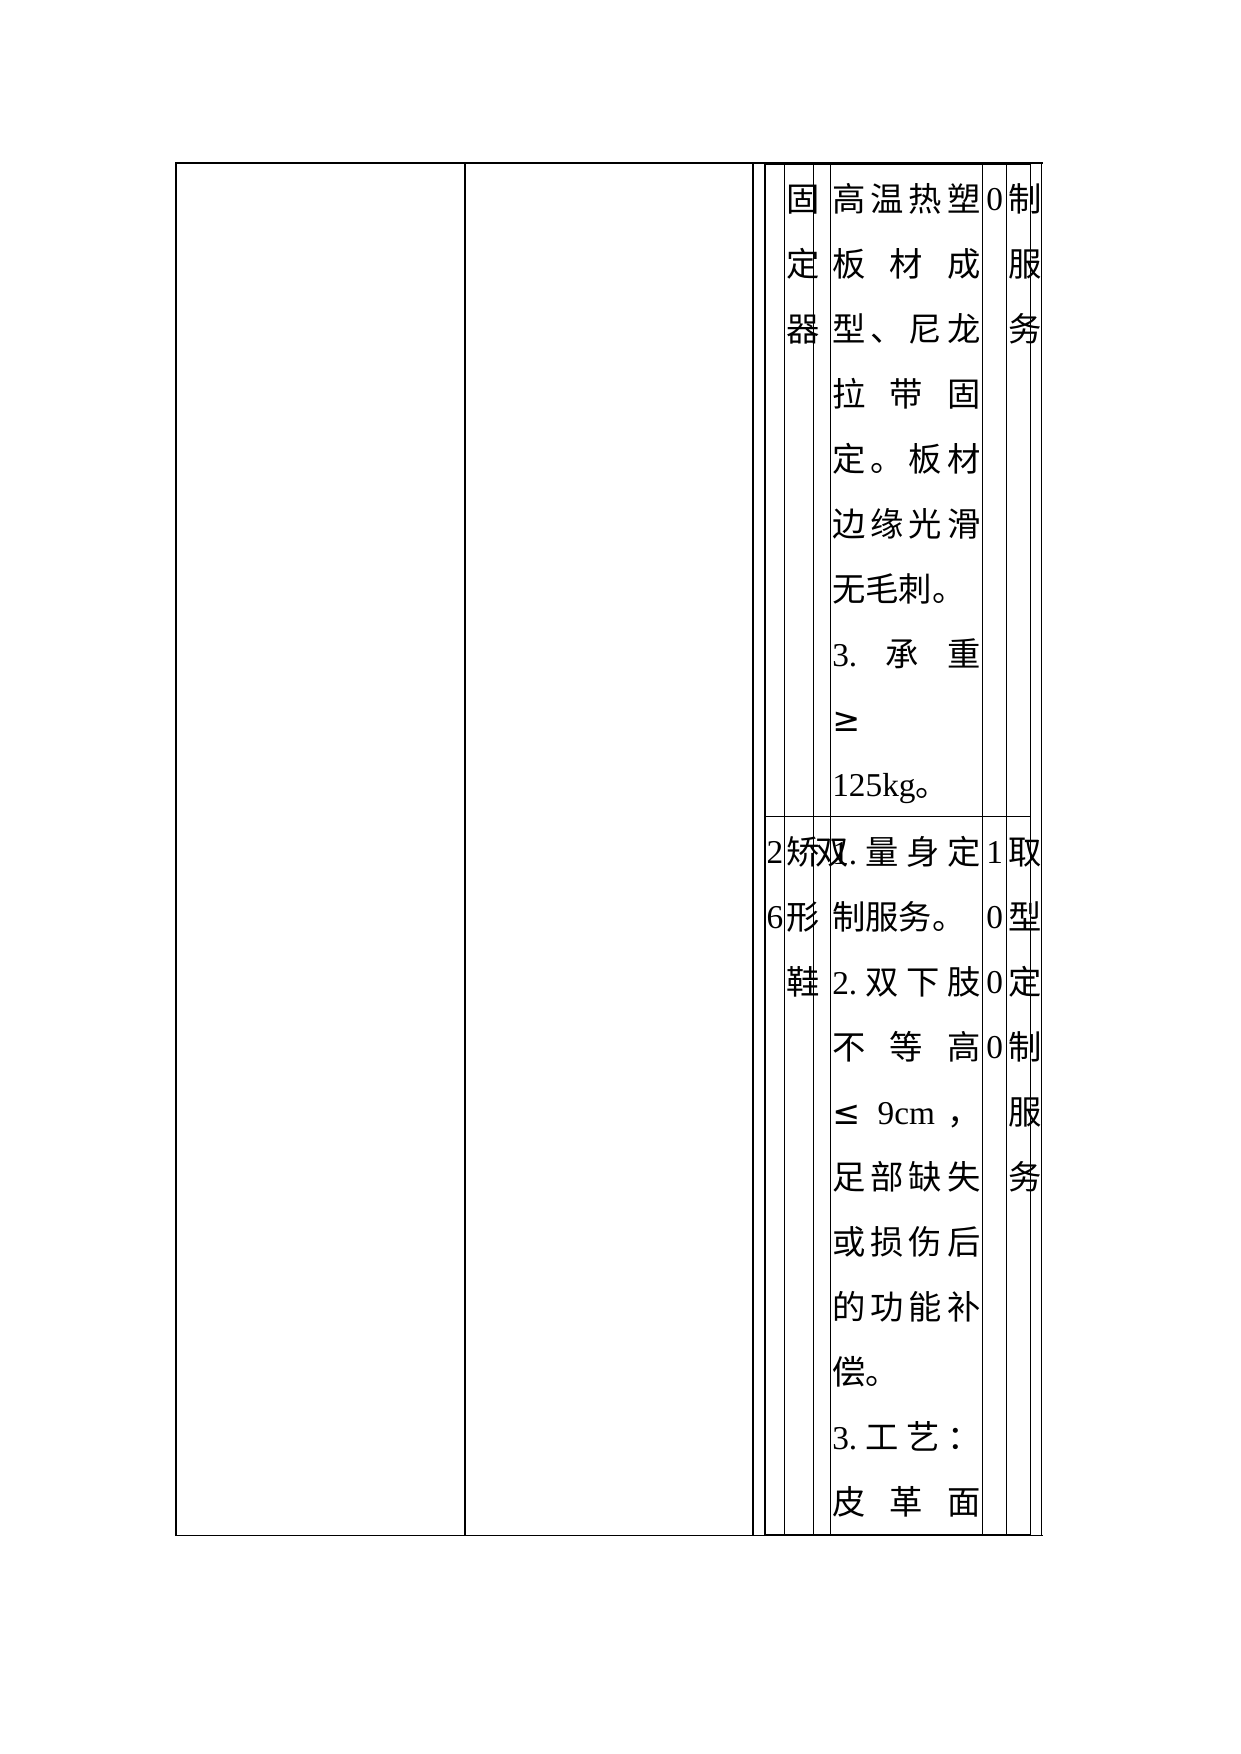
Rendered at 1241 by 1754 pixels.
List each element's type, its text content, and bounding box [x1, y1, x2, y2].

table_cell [814, 847, 830, 1534]
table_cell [831, 165, 982, 816]
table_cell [754, 164, 764, 1535]
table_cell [1007, 817, 1030, 1534]
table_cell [1007, 165, 1030, 816]
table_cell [983, 817, 1006, 1534]
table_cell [831, 817, 982, 1534]
table_cell [177, 164, 464, 1535]
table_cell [814, 165, 830, 816]
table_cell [785, 165, 813, 816]
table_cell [785, 817, 813, 1534]
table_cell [1031, 164, 1041, 1535]
table_cell 2 [466, 164, 752, 1535]
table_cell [766, 817, 784, 1534]
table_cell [983, 165, 1006, 816]
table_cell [766, 165, 784, 816]
